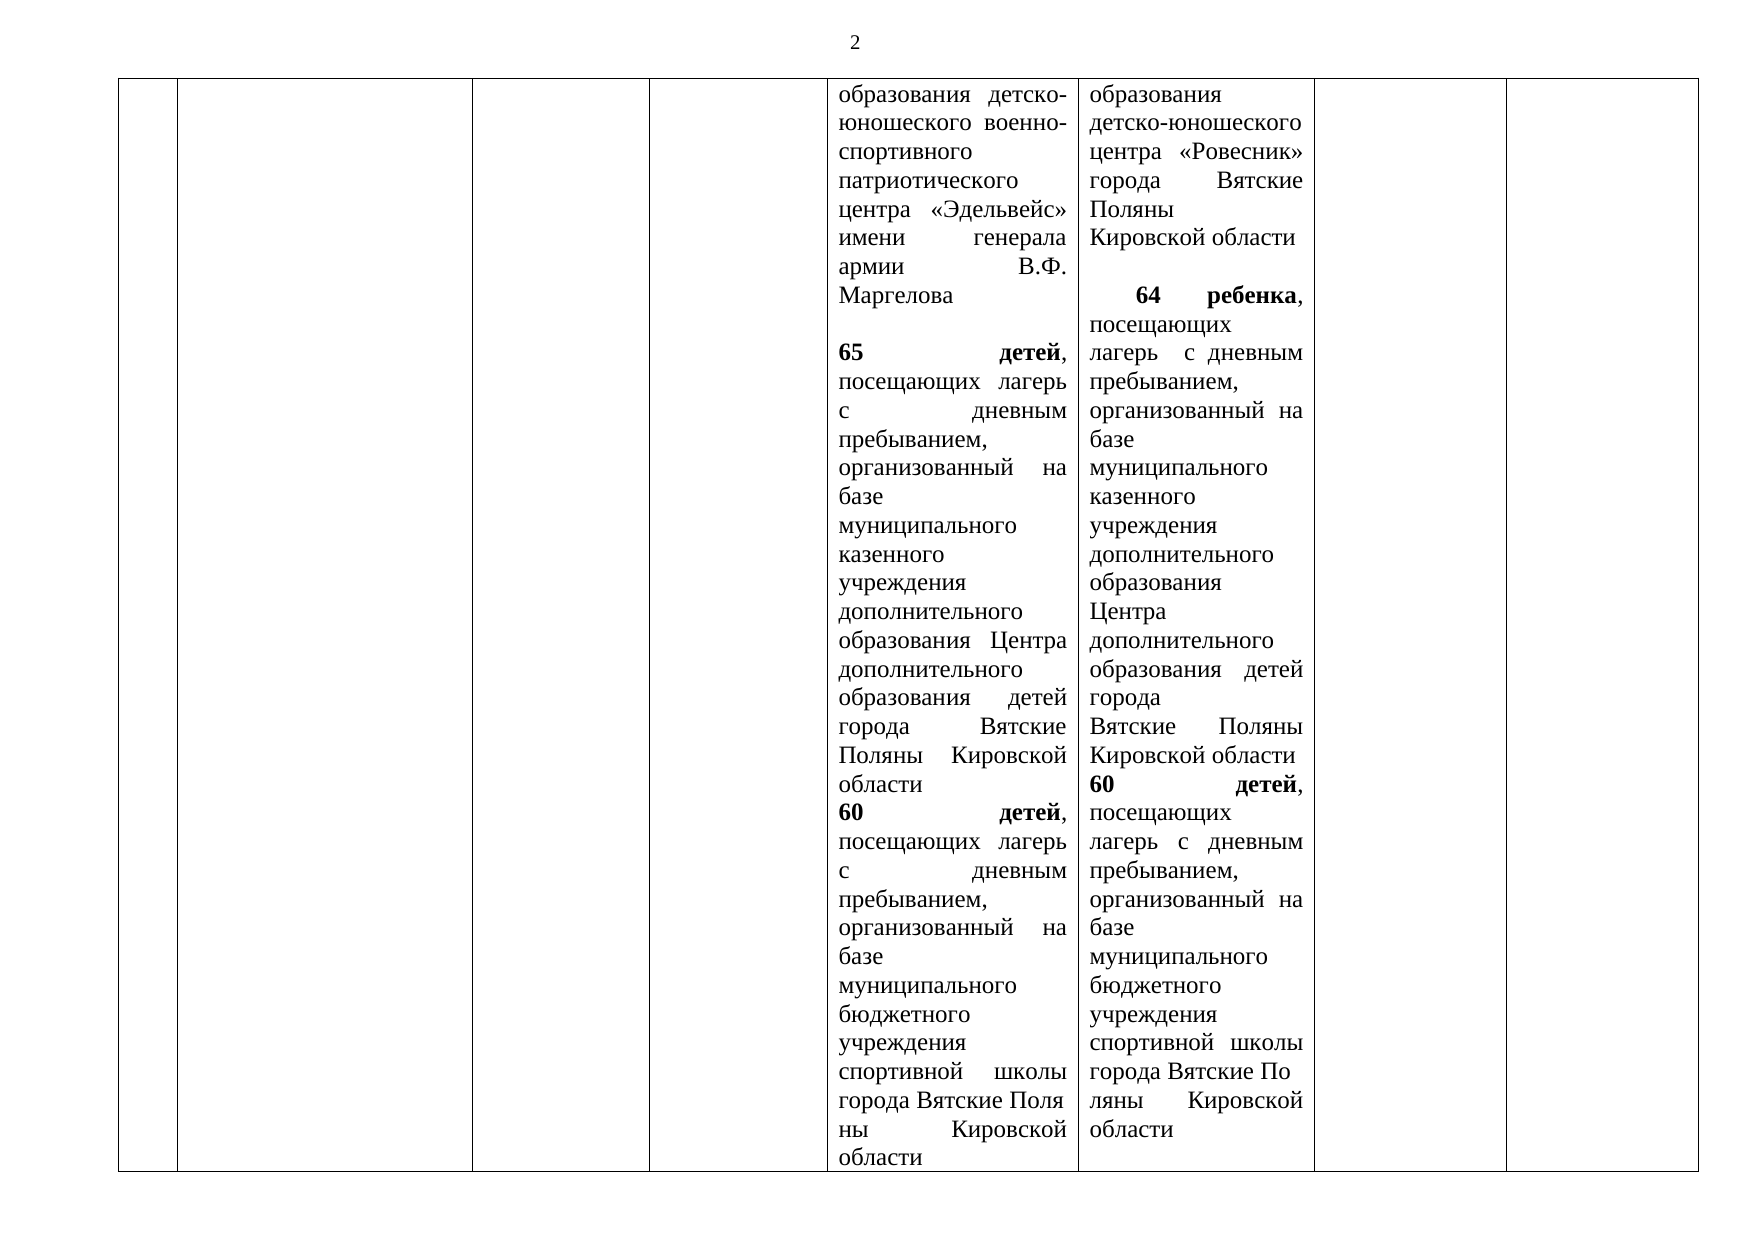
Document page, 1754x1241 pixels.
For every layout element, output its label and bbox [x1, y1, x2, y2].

table_cell [650, 79, 827, 1171]
table_cell [1315, 79, 1506, 1171]
table_cell [473, 79, 649, 1171]
table_cell [1079, 79, 1314, 1171]
table_cell [1507, 79, 1698, 1171]
table_cell [828, 79, 1078, 1171]
